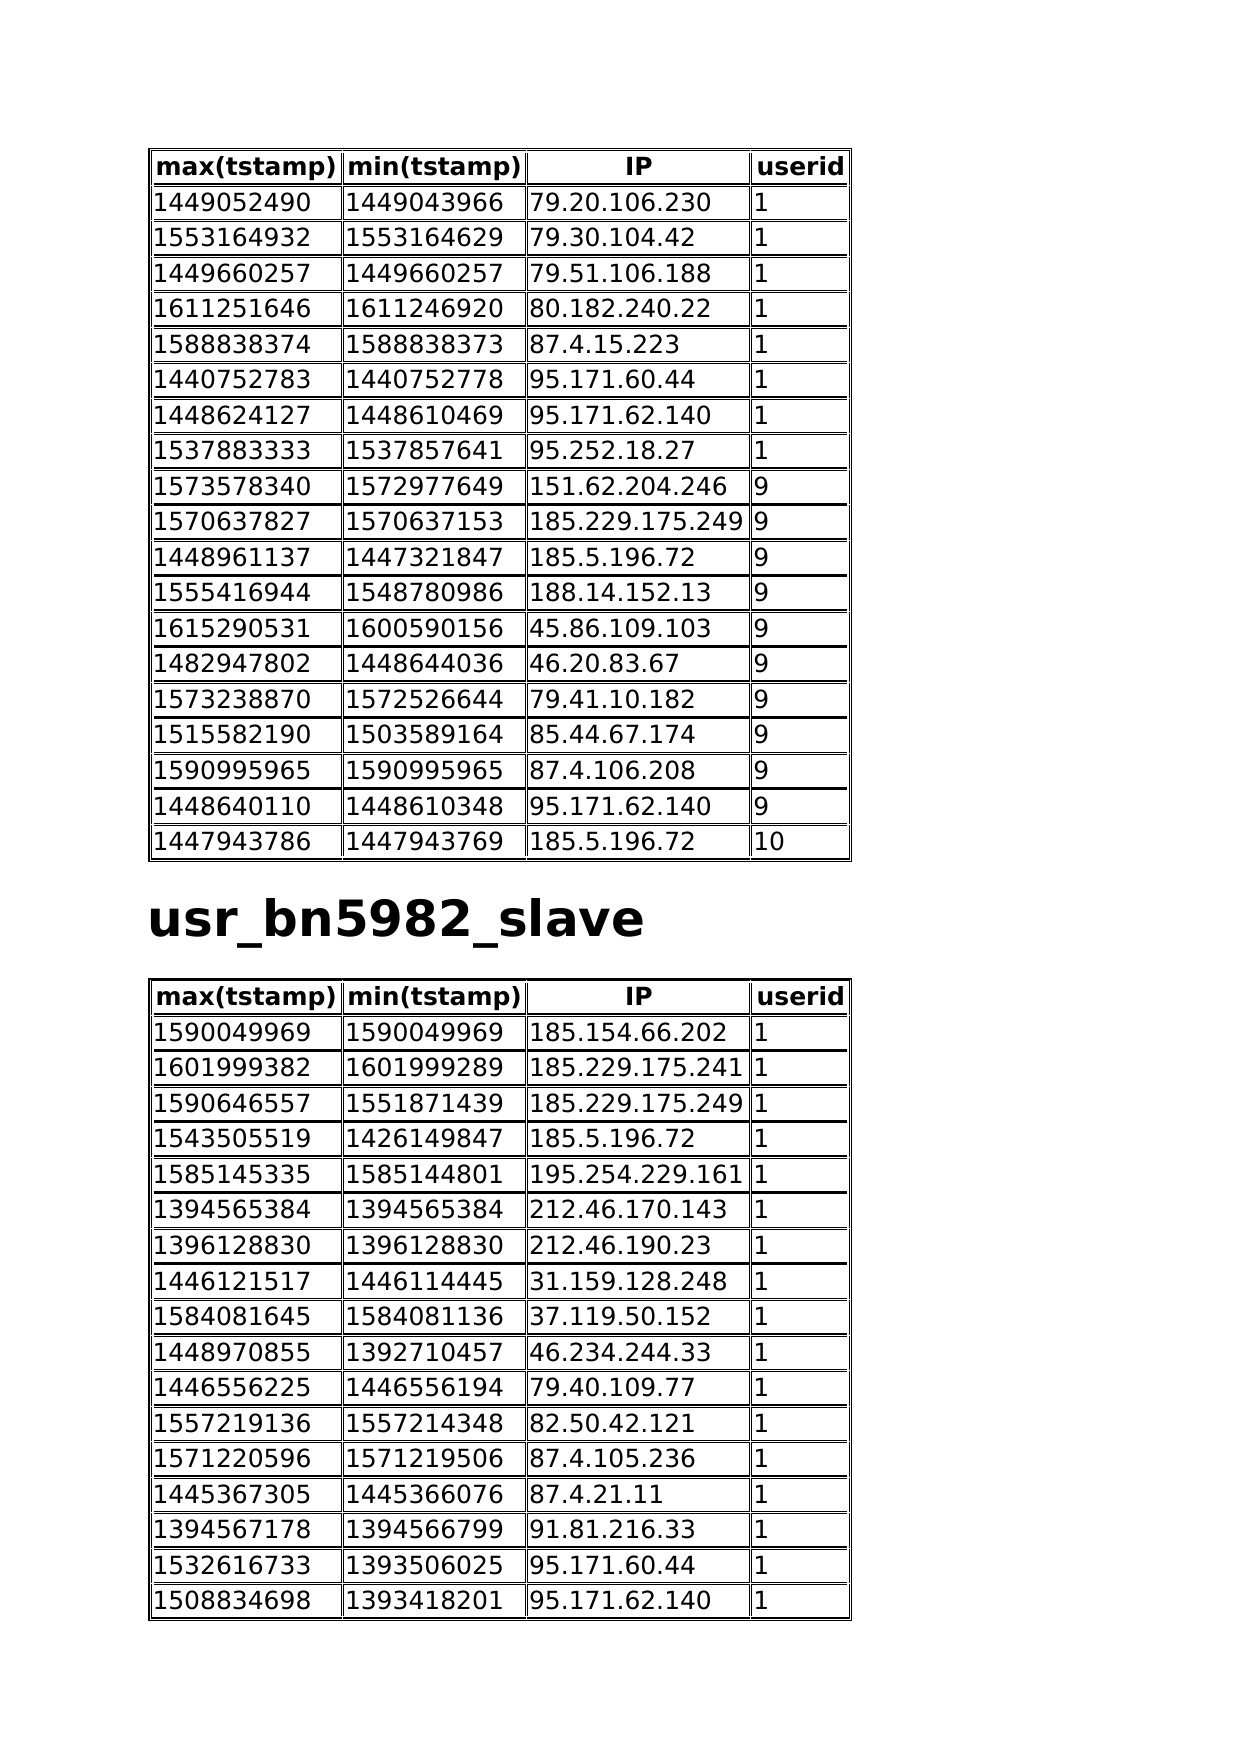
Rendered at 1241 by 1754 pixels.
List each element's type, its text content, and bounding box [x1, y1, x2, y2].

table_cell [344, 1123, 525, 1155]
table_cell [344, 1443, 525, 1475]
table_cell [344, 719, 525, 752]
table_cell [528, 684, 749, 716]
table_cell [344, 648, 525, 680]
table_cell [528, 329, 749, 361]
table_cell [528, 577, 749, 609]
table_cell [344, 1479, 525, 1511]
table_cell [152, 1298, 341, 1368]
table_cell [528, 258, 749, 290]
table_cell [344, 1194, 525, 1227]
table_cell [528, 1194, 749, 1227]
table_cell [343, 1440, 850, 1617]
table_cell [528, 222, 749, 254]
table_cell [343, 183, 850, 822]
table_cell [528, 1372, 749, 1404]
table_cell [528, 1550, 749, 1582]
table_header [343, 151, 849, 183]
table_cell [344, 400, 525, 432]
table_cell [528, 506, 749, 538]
text usr_bn5982_slave [148, 890, 1093, 949]
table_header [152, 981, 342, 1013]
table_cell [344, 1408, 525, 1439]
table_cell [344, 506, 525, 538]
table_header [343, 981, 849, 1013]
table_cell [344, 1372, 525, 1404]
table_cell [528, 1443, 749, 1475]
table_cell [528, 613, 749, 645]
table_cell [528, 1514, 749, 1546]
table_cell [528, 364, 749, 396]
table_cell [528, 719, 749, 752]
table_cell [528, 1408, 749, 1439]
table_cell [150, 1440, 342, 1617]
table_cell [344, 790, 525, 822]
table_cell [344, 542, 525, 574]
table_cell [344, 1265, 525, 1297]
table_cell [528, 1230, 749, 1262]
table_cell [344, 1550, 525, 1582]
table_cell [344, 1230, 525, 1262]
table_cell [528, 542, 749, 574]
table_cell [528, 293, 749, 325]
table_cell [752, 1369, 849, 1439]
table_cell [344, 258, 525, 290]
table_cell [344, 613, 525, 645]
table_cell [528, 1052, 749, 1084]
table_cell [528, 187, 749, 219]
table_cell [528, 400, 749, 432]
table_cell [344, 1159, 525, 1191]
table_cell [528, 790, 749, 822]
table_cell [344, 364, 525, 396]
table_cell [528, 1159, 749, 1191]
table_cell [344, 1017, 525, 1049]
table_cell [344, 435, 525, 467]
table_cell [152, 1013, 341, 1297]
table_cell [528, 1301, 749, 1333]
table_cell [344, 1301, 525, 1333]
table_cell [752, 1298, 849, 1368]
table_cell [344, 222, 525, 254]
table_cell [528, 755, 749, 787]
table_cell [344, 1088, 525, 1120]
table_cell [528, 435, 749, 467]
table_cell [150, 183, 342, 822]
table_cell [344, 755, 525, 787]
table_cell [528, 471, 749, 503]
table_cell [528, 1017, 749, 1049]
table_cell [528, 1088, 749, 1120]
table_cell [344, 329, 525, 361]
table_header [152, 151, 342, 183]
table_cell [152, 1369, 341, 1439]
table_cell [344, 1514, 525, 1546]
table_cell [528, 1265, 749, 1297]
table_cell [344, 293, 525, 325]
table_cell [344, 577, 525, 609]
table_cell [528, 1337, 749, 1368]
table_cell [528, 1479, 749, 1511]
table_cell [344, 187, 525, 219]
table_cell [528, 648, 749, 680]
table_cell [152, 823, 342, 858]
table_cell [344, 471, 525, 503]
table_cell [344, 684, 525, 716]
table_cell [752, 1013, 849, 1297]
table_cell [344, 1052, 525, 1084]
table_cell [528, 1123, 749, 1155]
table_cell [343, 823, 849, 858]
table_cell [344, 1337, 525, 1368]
